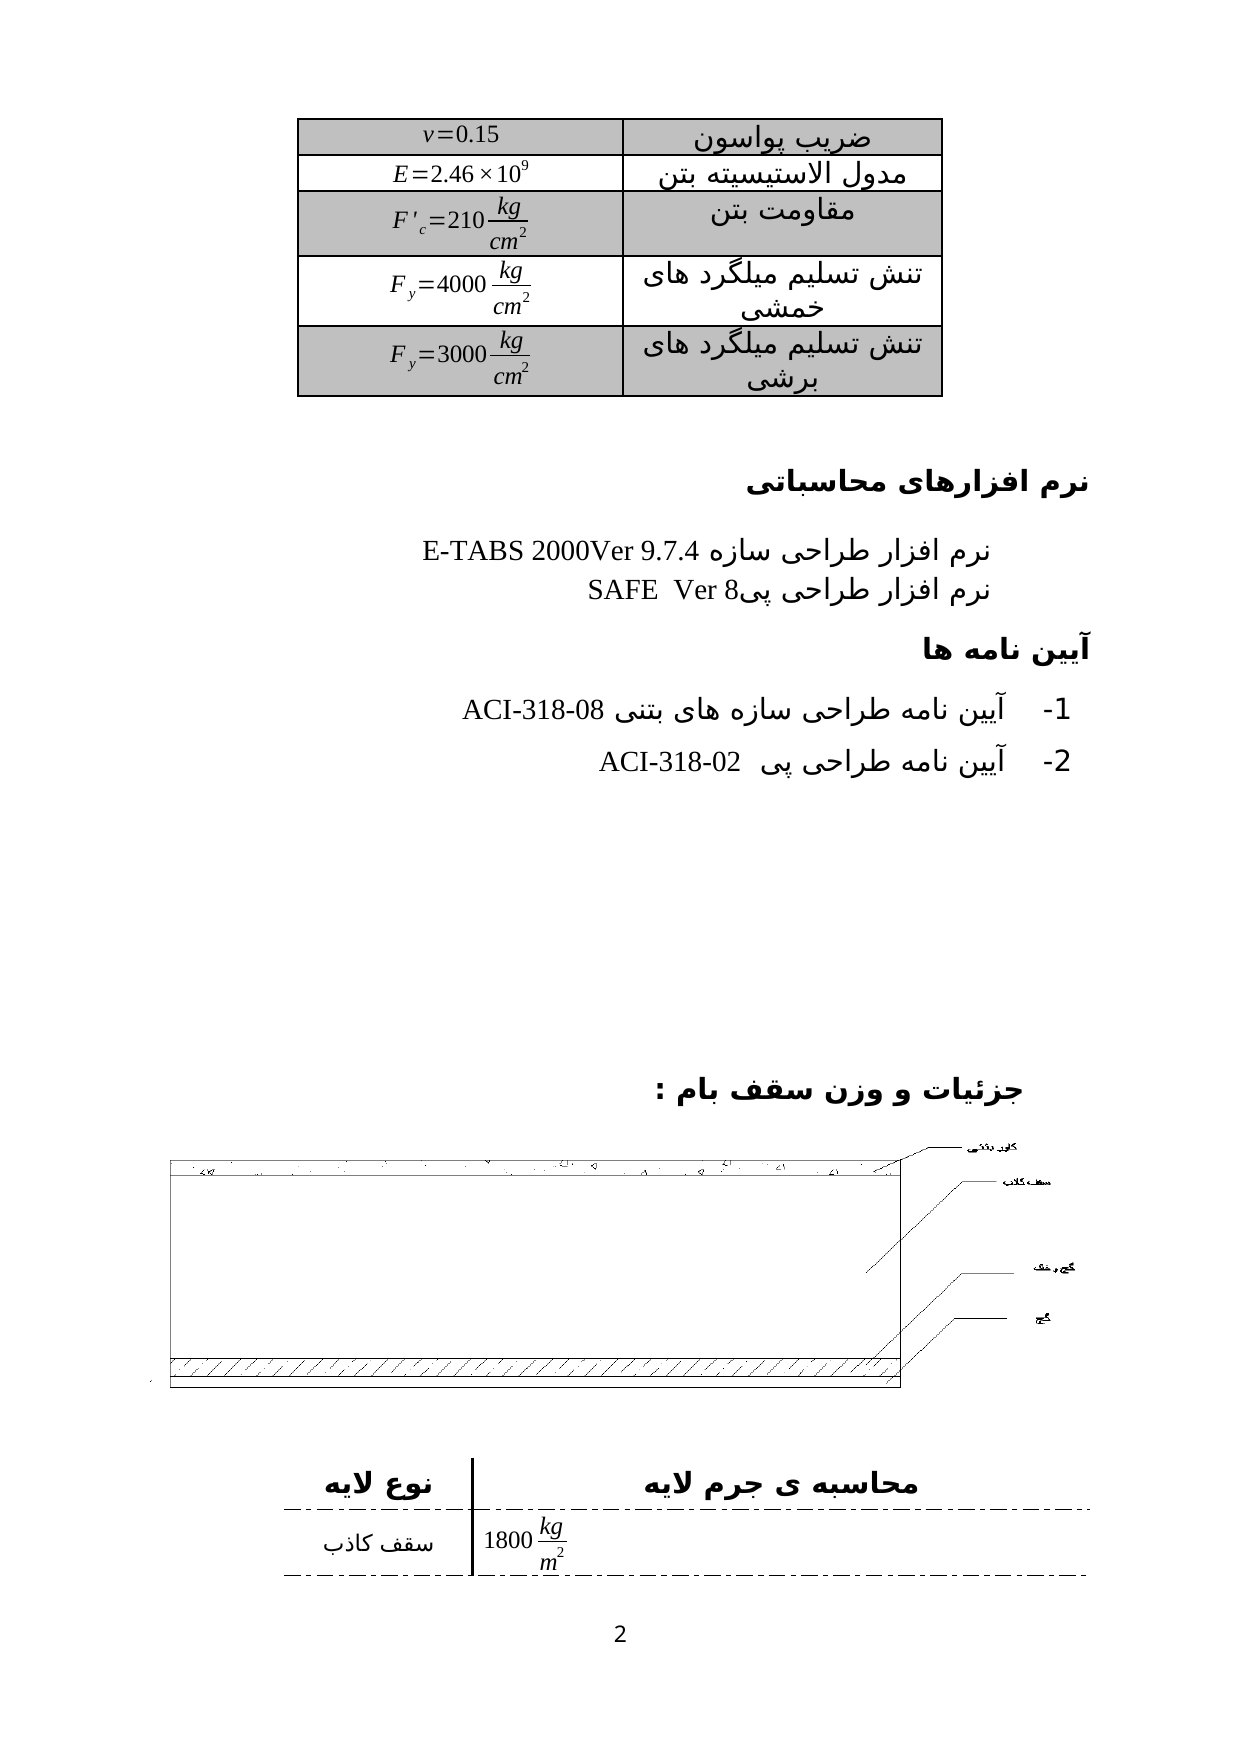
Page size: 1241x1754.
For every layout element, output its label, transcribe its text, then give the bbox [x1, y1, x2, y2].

text نرم افزارهای محاسباتی [150, 464, 1090, 498]
table_cell تنش تسلیم میلگرد های خمشی [624, 257, 941, 325]
table_cell [299, 192, 622, 255]
table_cell [299, 257, 622, 325]
table_cell مقاومت بتن [624, 192, 941, 255]
table_cell [299, 120, 622, 154]
table_cell مدول الاستیسیته بتن [624, 156, 941, 190]
text جزئیات و وزن سقف بام : [150, 1072, 1024, 1106]
table_cell تنش تسلیم میلگرد های برشی [624, 327, 941, 395]
picture [150, 1132, 1091, 1407]
table_cell سقف کاذب [284, 1509, 471, 1575]
list نرم افزار طراحی سازه E-TABS 2000Ver 9.7.4 [150, 533, 1031, 567]
list آیین نامه طراحی پی ACI-318-02 [150, 744, 1043, 778]
list آیین نامه طراحی سازه های بتنی ACI-318-08 [150, 692, 1043, 726]
table_cell ضریب پواسون [624, 120, 941, 154]
table_cell [474, 1509, 1090, 1575]
table_cell [299, 156, 622, 190]
table_cell [299, 327, 622, 395]
list نرم افزار طراحی پیSAFE Ver 8 [150, 572, 1031, 606]
text آیین نامه ها [150, 632, 1090, 666]
table_header نوع لایه [284, 1458, 471, 1509]
table_header محاسبه ی جرم لایه [474, 1458, 1090, 1509]
